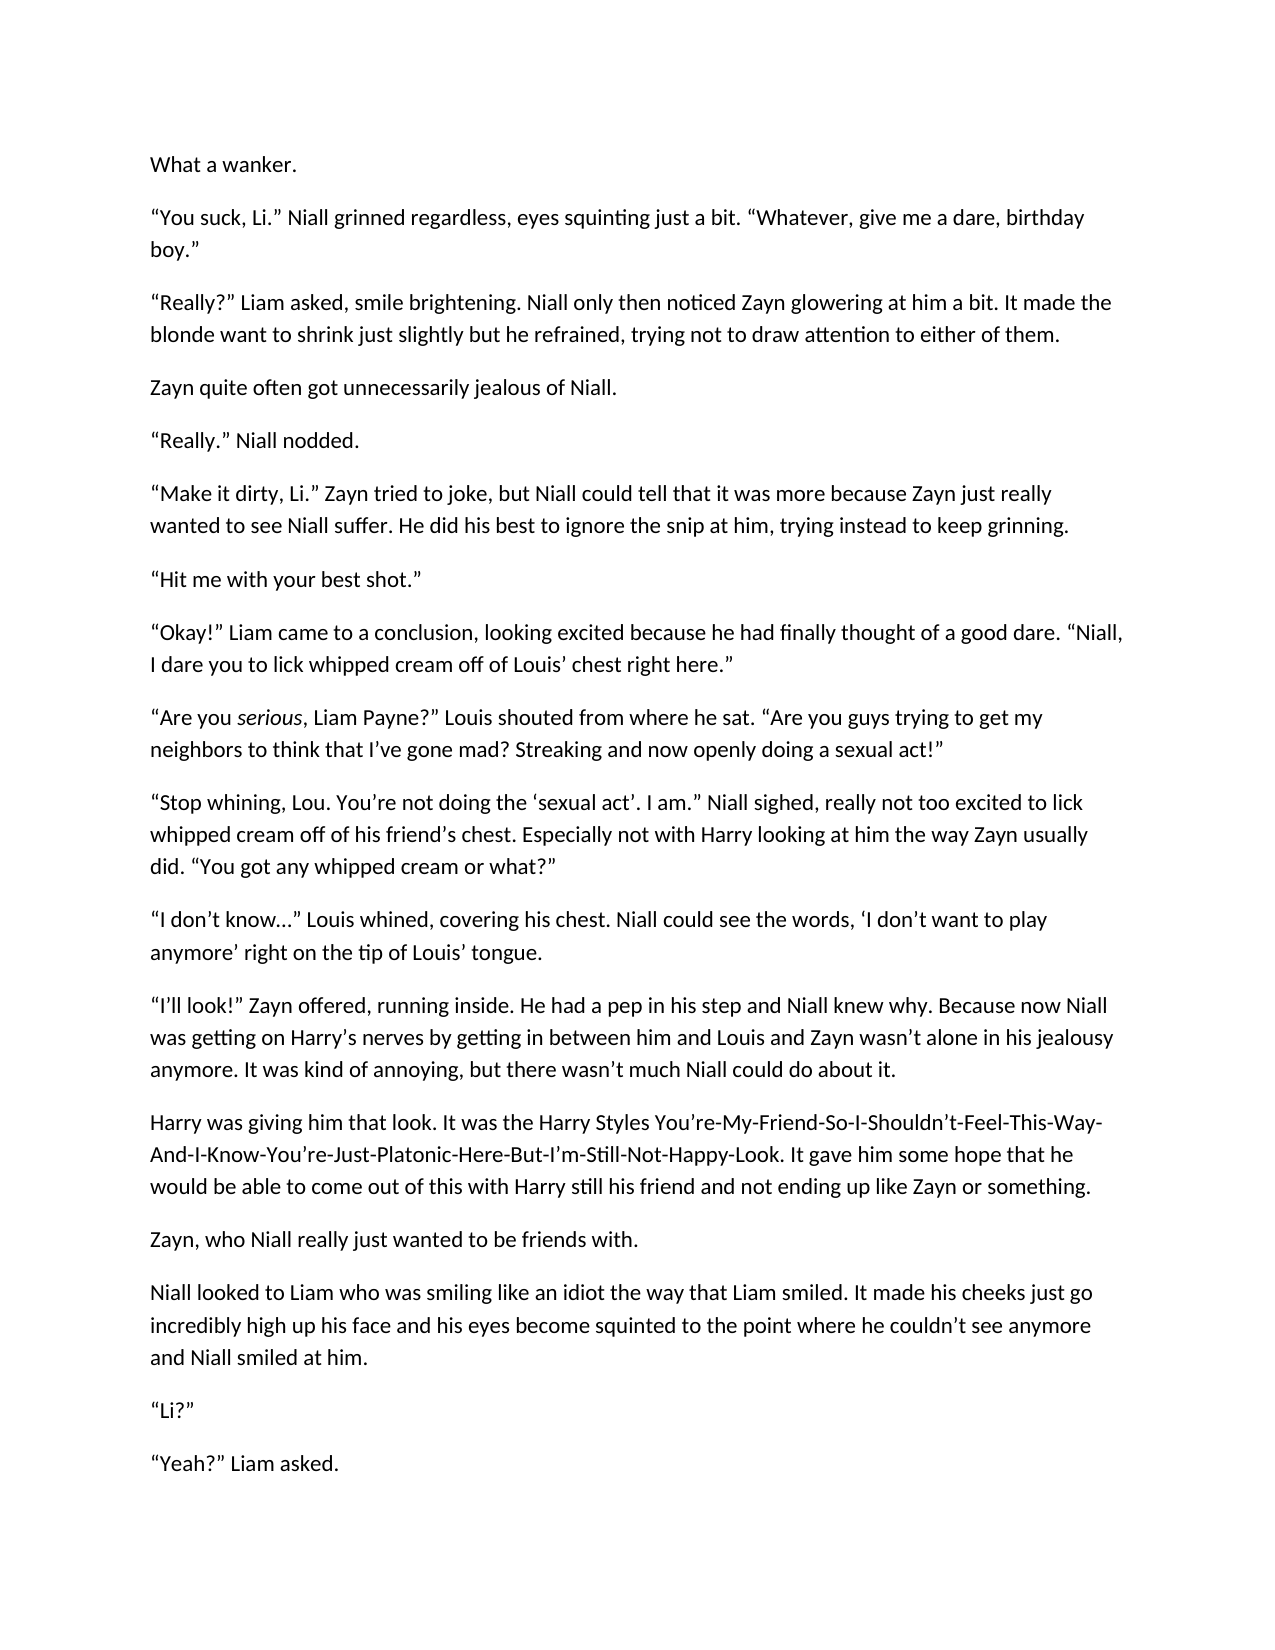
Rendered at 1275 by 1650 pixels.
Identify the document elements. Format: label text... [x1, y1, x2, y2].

text Niall looked to Liam who was smiling like an idiot the way that Liam smiled. It made his cheeks just go incredibly high up his face and his eyes become squinted to the point where he couldn’t see anymore and Niall smiled at him. [150, 1278, 1125, 1371]
text Zayn quite often got unnecessarily jealous of Niall. [150, 373, 1125, 401]
text “Stop whining, Lou. You’re not doing the ‘sexual act’. I am.” Niall sighed, really not too excited to lick whipped cream off of his friend’s chest. Especially not with Harry looking at him the way Zayn usually did. “You got any whipped cream or what?” [150, 788, 1125, 881]
text “You suck, Li.” Niall grinned regardless, eyes squinting just a bit. “Whatever, give me a dare, birthday boy.” [150, 203, 1125, 263]
text Harry was giving him that look. It was the Harry Styles You’re-My-Friend-So-I-Shouldn’t-Feel-This-Way-And-I-Know-You’re-Just-Platonic-Here-But-I’m-Still-Not-Happy-Look. It gave him some hope that he would be able to come out of this with Harry still his friend and not ending up like Zayn or something. [150, 1108, 1125, 1201]
text “I don’t know…” Louis whined, covering his chest. Niall could see the words, ‘I don’t want to play anymore’ right on the tip of Louis’ tongue. [150, 906, 1125, 966]
text What a wanker. [150, 150, 1125, 178]
text Zayn, who Niall really just wanted to be friends with. [150, 1226, 1125, 1253]
text “Li?” [150, 1396, 1125, 1424]
text “Okay!” Liam came to a conclusion, looking excited because he had finally thought of a good dare. “Niall, I dare you to lick whipped cream off of Louis’ chest right here.” [150, 618, 1125, 678]
text “Really?” Liam asked, smile brightening. Niall only then noticed Zayn glowering at him a bit. It made the blonde want to shrink just slightly but he refrained, trying not to draw attention to either of them. [150, 288, 1125, 348]
text “I’ll look!” Zayn offered, running inside. He had a pep in his step and Niall knew why. Because now Niall was getting on Harry’s nerves by getting in between him and Louis and Zayn wasn’t alone in his jealousy anymore. It was kind of annoying, but there wasn’t much Niall could do about it. [150, 991, 1125, 1083]
text “Really.” Niall nodded. [150, 426, 1125, 454]
text “Hit me with your best shot.” [150, 565, 1125, 593]
text “Make it dirty, Li.” Zayn tried to joke, but Niall could tell that it was more because Zayn just really wanted to see Niall suffer. He did his best to ignore the snip at him, trying instead to keep grinning. [150, 479, 1125, 540]
text “Are you serious, Liam Payne?” Louis shouted from where he sat. “Are you guys trying to get my neighbors to think that I’ve gone mad? Streaking and now openly doing a sexual act!” [150, 703, 1125, 763]
text “Yeah?” Liam asked. [150, 1449, 1125, 1477]
